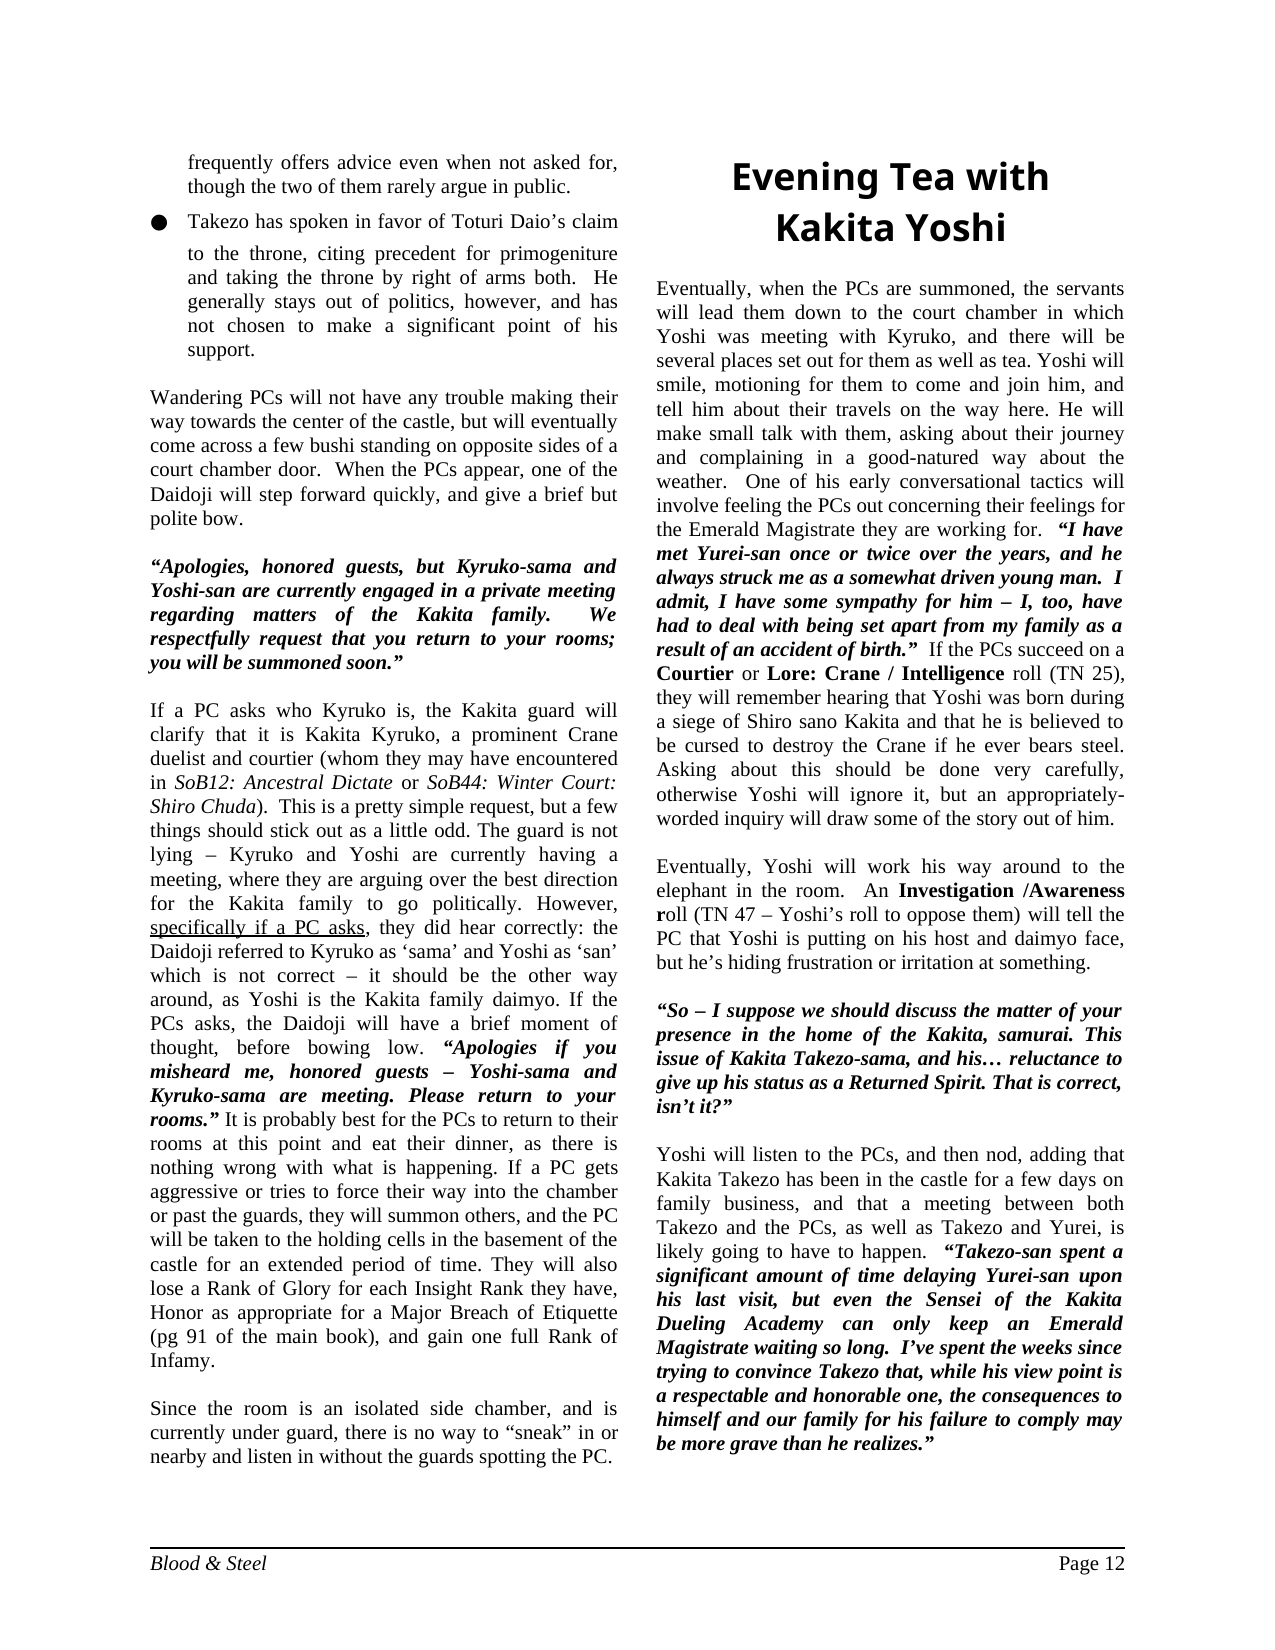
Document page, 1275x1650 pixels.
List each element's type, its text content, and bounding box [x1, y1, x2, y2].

list Takezo has spoken in favor of Toturi Daio’s claim to the throne, citing precedent for primogeniture and taking the throne by right of arms both. He generally stays out of politics, however, and has not chosen to make a significant point of his support. [150, 198, 619, 361]
text Wandering PCs will not have any trouble making their way towards the center of the castle, but will eventually come across a few bushi standing on opposite sides of a court chamber door. When the PCs appear, one of the Daidoji will step forward quickly, and give a brief but polite bow. [150, 385, 619, 529]
text “Apologies, honored guests, but Kyruko-sama and Yoshi-san are currently engaged in a private meeting regarding matters of the Kakita family. We respectfully request that you return to your rooms; you will be summoned soon.” [150, 554, 619, 674]
text Since the room is an isolated side chamber, and is currently under guard, there is no way to “sneak” in or nearby and listen in without the guards spotting the PC. [150, 1396, 619, 1468]
text Eventually, Yoshi will work his way around to the elephant in the room. An Investigation /Awareness roll (TN 47 – Yoshi’s roll to oppose them) will tell the PC that Yoshi is putting on his host and daimyo face, but he’s hiding frustration or irritation at something. [656, 854, 1125, 974]
text Kakita Yoshi [656, 201, 1125, 252]
text “So – I suppose we should discuss the matter of your presence in the home of the Kakita, samurai. This issue of Kakita Takezo-sama, and his… reluctance to give up his status as a Returned Spirit. That is correct, isn’t it?” [656, 998, 1125, 1118]
text If a PC asks who Kyruko is, the Kakita guard will clarify that it is Kakita Kyruko, a prominent Crane duelist and courtier (whom they may have encountered in SoB12: Ancestral Dictate or SoB44: Winter Court: Shiro Chuda). This is a pretty simple request, but a few things should stick out as a little odd. The guard is not lying – Kyruko and Yoshi are currently having a meeting, where they are arguing over the best direction for the Kakita family to go politically. However, specifically if a PC asks, they did hear correctly: the Daidoji referred to Kyruko as ‘sama’ and Yoshi as ‘san’ which is not correct – it should be the other way around, as Yoshi is the Kakita family daimyo. If the PCs asks, the Daidoji will have a brief moment of thought, before bowing low. “Apologies if you misheard me, honored guests – Yoshi-sama and Kyruko-sama are meeting. Please return to your rooms.” It is probably best for the PCs to return to their rooms at this point and eat their dinner, as there is nothing wrong with what is happening. If a PC gets aggressive or tries to force their way into the chamber or past the guards, they will summon others, and the PC will be taken to the holding cells in the basement of the castle for an extended period of time. They will also lose a Rank of Glory for each Insight Rank they have, Honor as appropriate for a Major Breach of Etiquette (pg 91 of the main book), and gain one full Rank of Infamy. [150, 698, 619, 1372]
text Yoshi will listen to the PCs, and then nod, adding that Kakita Takezo has been in the castle for a few days on family business, and that a meeting between both Takezo and the PCs, as well as Takezo and Yurei, is likely going to have to happen. “Takezo-san spent a significant amount of time delaying Yurei-san upon his last visit, but even the Sensei of the Kakita Dueling Academy can only keep an Emerald Magistrate waiting so long. I’ve spent the weeks since trying to convince Takezo that, while his view point is a respectable and honorable one, the consequences to himself and our family for his failure to comply may be more grave than he realizes.” [656, 1142, 1125, 1455]
text Eventually, when the PCs are summoned, the servants will lead them down to the court chamber in which Yoshi was meeting with Kyruko, and there will be several places set out for them as well as tea. Yoshi will smile, motioning for them to come and join him, and tell him about their travels on the way here. He will make small talk with them, asking about their journey and complaining in a good-natured way about the weather. One of his early conversational tactics will involve feeling the PCs out concerning their feelings for the Emerald Magistrate they are working for. “I have met Yurei-san once or twice over the years, and he always struck me as a somewhat driven young man. I admit, I have some sympathy for him – I, too, have had to deal with being set apart from my family as a result of an accident of birth.” If the PCs succeed on a Courtier or Lore: Crane / Intelligence roll (TN 25), they will remember hearing that Yoshi was born during a siege of Shiro sano Kakita and that he is believed to be cursed to destroy the Crane if he ever bears steel. Asking about this should be done very carefully, otherwise Yoshi will ignore it, but an appropriately-worded inquiry will draw some of the story out of him. [656, 276, 1125, 829]
text Evening Tea with [656, 150, 1125, 201]
